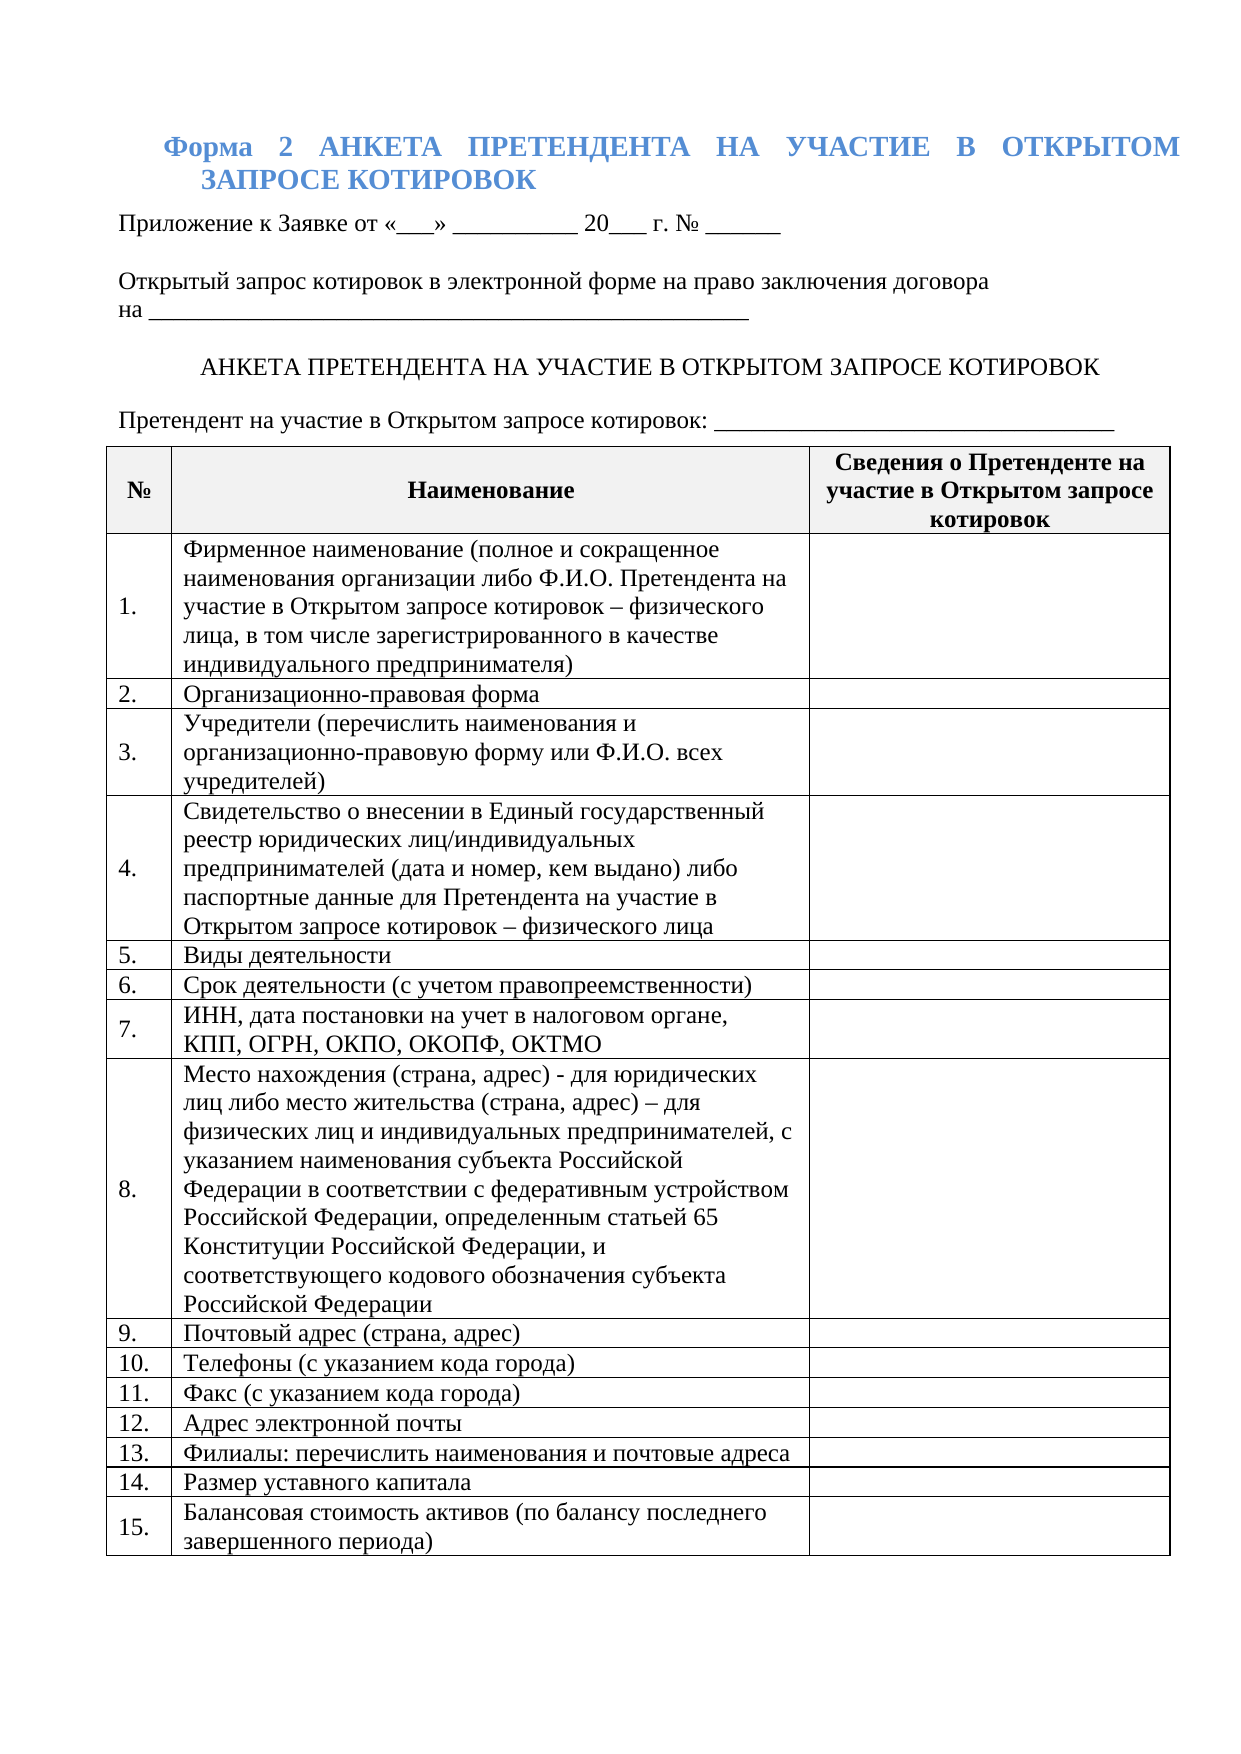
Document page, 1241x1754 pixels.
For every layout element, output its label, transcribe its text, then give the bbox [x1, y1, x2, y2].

table_cell [810, 1468, 1169, 1496]
table_cell 2. [107, 679, 171, 707]
table_header № [107, 447, 171, 533]
table_cell [810, 679, 1169, 707]
table_cell [810, 1059, 1169, 1317]
table_cell 10. [107, 1348, 171, 1377]
table_cell 13. [107, 1438, 171, 1466]
table_cell 15. [107, 1497, 171, 1555]
table_cell [810, 1000, 1169, 1058]
table_cell [810, 1497, 1169, 1555]
table_cell [810, 1378, 1169, 1407]
table_cell Почтовый адрес (страна, адрес) [172, 1319, 809, 1347]
table_cell 6. [107, 970, 171, 999]
table_cell [810, 1348, 1169, 1377]
table_cell Балансовая стоимость активов (по балансу последнего завершенного периода) [172, 1497, 809, 1555]
table_cell Факс (с указанием кода города) [172, 1378, 809, 1407]
table_cell [810, 534, 1169, 678]
table_cell Телефоны (с указанием кода города) [172, 1348, 809, 1377]
table_cell 5. [107, 941, 171, 969]
table_header Наименование [172, 447, 809, 533]
table_cell Свидетельство о внесении в Единый государственный реестр юридических лиц/индивидуальных предпринимателей (дата и номер, кем выдано) либо паспортные данные для Претендента на участие в Открытом запросе котировок – физического лица [172, 796, 809, 939]
table_cell Учредители (перечислить наименования и организационно-правовую форму или Ф.И.О. всех учредителей) [172, 709, 809, 795]
table_cell [810, 941, 1169, 969]
table_cell [810, 709, 1169, 795]
table_cell ИНН, дата постановки на учет в налоговом органе, КПП, ОГРН, ОКПО, ОКОПФ, ОКТМО [172, 1000, 809, 1058]
table_cell Организационно-правовая форма [172, 679, 809, 707]
table_cell Срок деятельности (с учетом правопреемственности) [172, 970, 809, 999]
table_cell Адрес электронной почты [172, 1408, 809, 1437]
table_cell [810, 796, 1169, 939]
table_cell Фирменное наименование (полное и сокращенное наименования организации либо Ф.И.О. Претендента на участие в Открытом запросе котировок – физического лица, в том числе зарегистрированного в качестве индивидуального предпринимателя) [172, 534, 809, 678]
table_cell [810, 970, 1169, 999]
table_cell 12. [107, 1408, 171, 1437]
text Форма 2 АНКЕТА ПРЕТЕНДЕНТА НА УЧАСТИЕ В ОТКРЫТОМ ЗАПРОСЕ КОТИРОВОК [163, 129, 1181, 196]
table_cell 14. [107, 1468, 171, 1496]
table_cell 9. [107, 1319, 171, 1347]
table_cell 7. [107, 1000, 171, 1058]
text Претендент на участие в Открытом запросе котировок: ________________________________ [118, 405, 1181, 434]
table_cell 3. [107, 709, 171, 795]
table_cell [810, 1408, 1169, 1437]
table_cell Место нахождения (страна, адрес) - для юридических лиц либо место жительства (страна, адрес) – для физических лиц и индивидуальных предпринимателей, с указанием наименования субъекта Российской Федерации в соответствии с федеративным устройством Российской Федерации, определенным статьей 65 Конституции Российской Федерации, и соответствующего кодового обозначения субъекта Российской Федерации [172, 1059, 809, 1317]
table_cell 4. [107, 796, 171, 939]
table_cell 8. [107, 1059, 171, 1317]
text на ________________________________________________ [118, 294, 1181, 323]
table_cell 1. [107, 534, 171, 678]
table_cell Размер уставного капитала [172, 1468, 809, 1496]
table_cell Виды деятельности [172, 941, 809, 969]
table_cell [810, 1438, 1169, 1466]
table_cell Филиалы: перечислить наименования и почтовые адреса [172, 1438, 809, 1466]
text Открытый запрос котировок в электронной форме на право заключения договора [118, 266, 1181, 294]
table_header Сведения о Претенденте на участие в Открытом запросе котировок [810, 447, 1169, 533]
text Приложение к Заявке от «___» __________ 20___ г. № ______ [118, 208, 1181, 237]
text АНКЕТА ПРЕТЕНДЕНТА НА УЧАСТИЕ В ОТКРЫТОМ ЗАПРОСЕ КОТИРОВОК [118, 352, 1181, 381]
table_cell 11. [107, 1378, 171, 1407]
table_cell [810, 1319, 1169, 1347]
